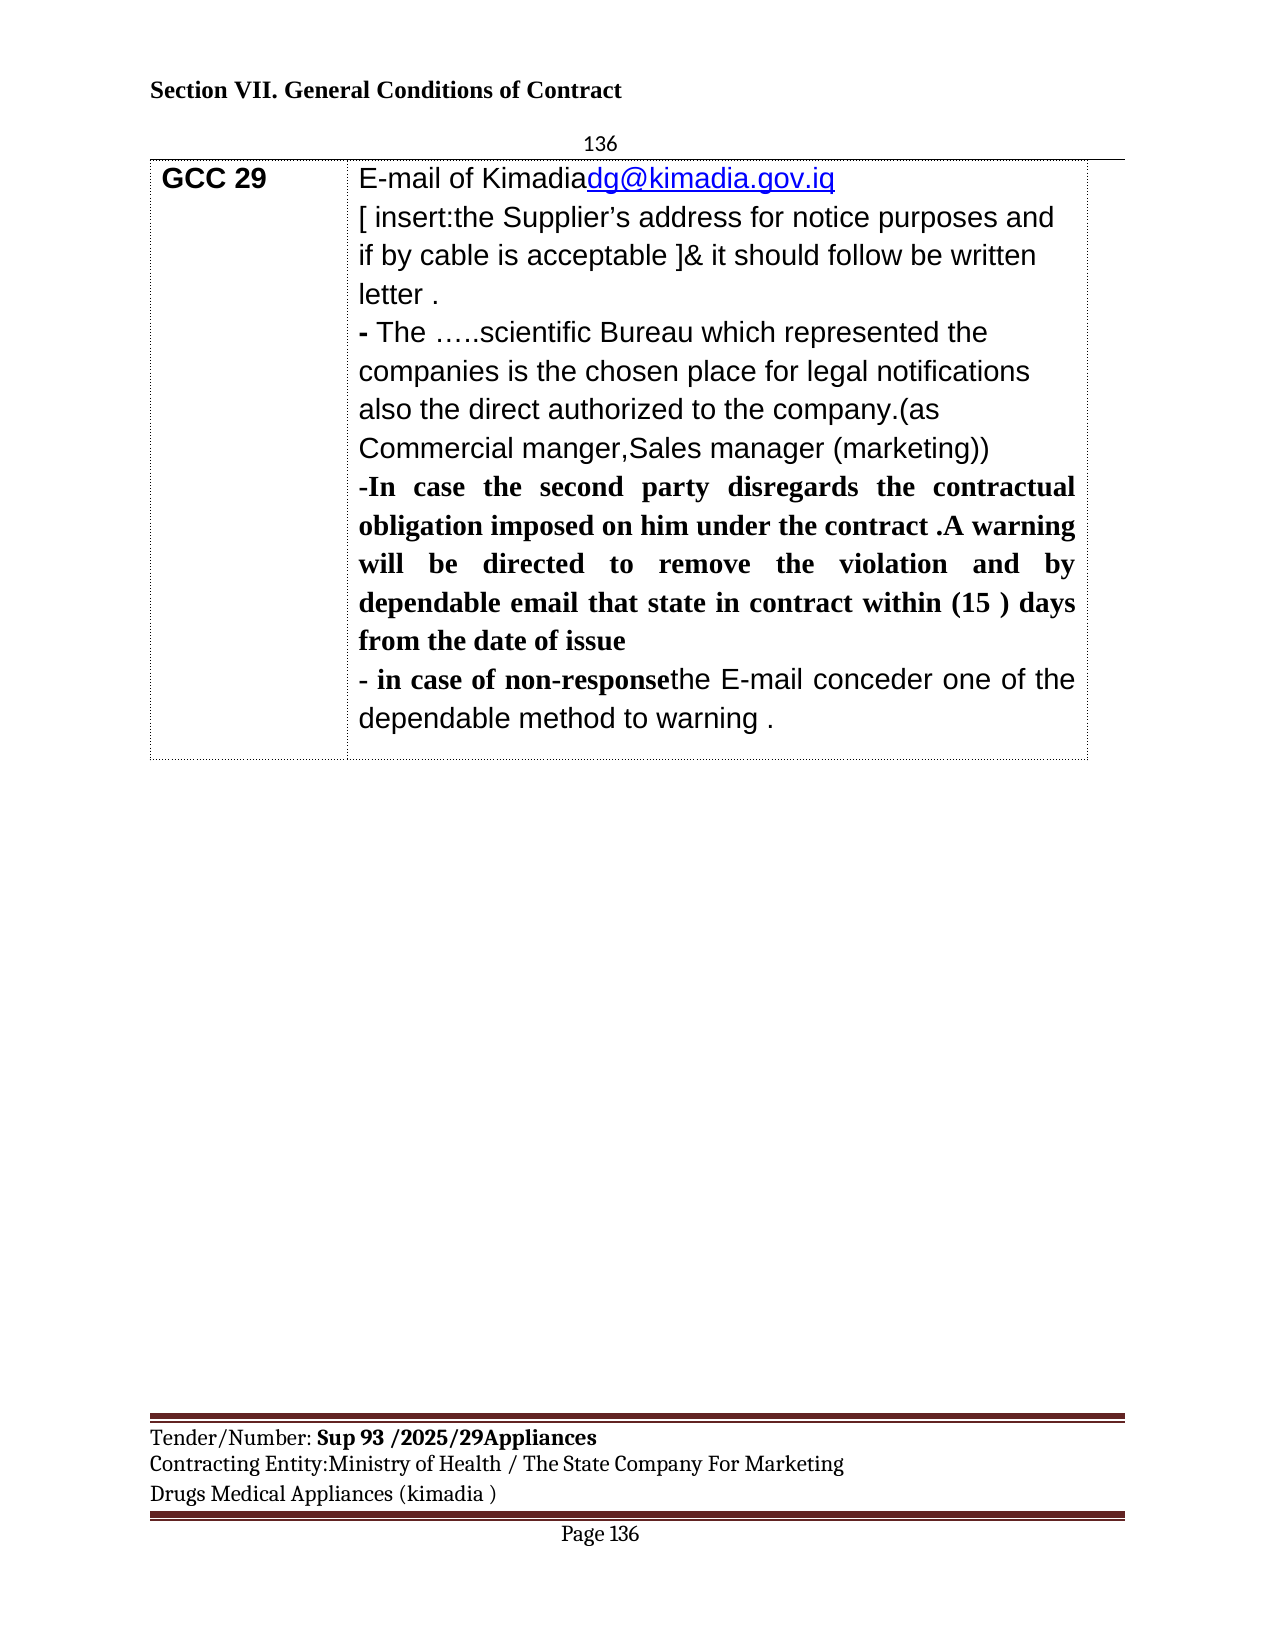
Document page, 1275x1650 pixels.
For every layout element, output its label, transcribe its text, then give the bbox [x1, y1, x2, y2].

table_cell GCC 29 [150, 160, 347, 759]
table_cell E-mail of Kimadiadg@kimadia.gov.iq [ insert:the Supplier’s address for notice purposes and if by cable is acceptable ]& it should follow be written letter . - The …..scientific Bureau which represented the companies is the chosen place for legal notifications also the direct authorized to the company.(as Commercial manger,Sales manager (marketing)) -In case the second party disregards the contractual obligation imposed on him under the contract .A warning will be directed to remove the violation and by dependable email that state in contract within (15 ) days from the date of issue - in case of non-responsethe E-mail conceder one of the dependable method to warning . [347, 160, 1088, 759]
